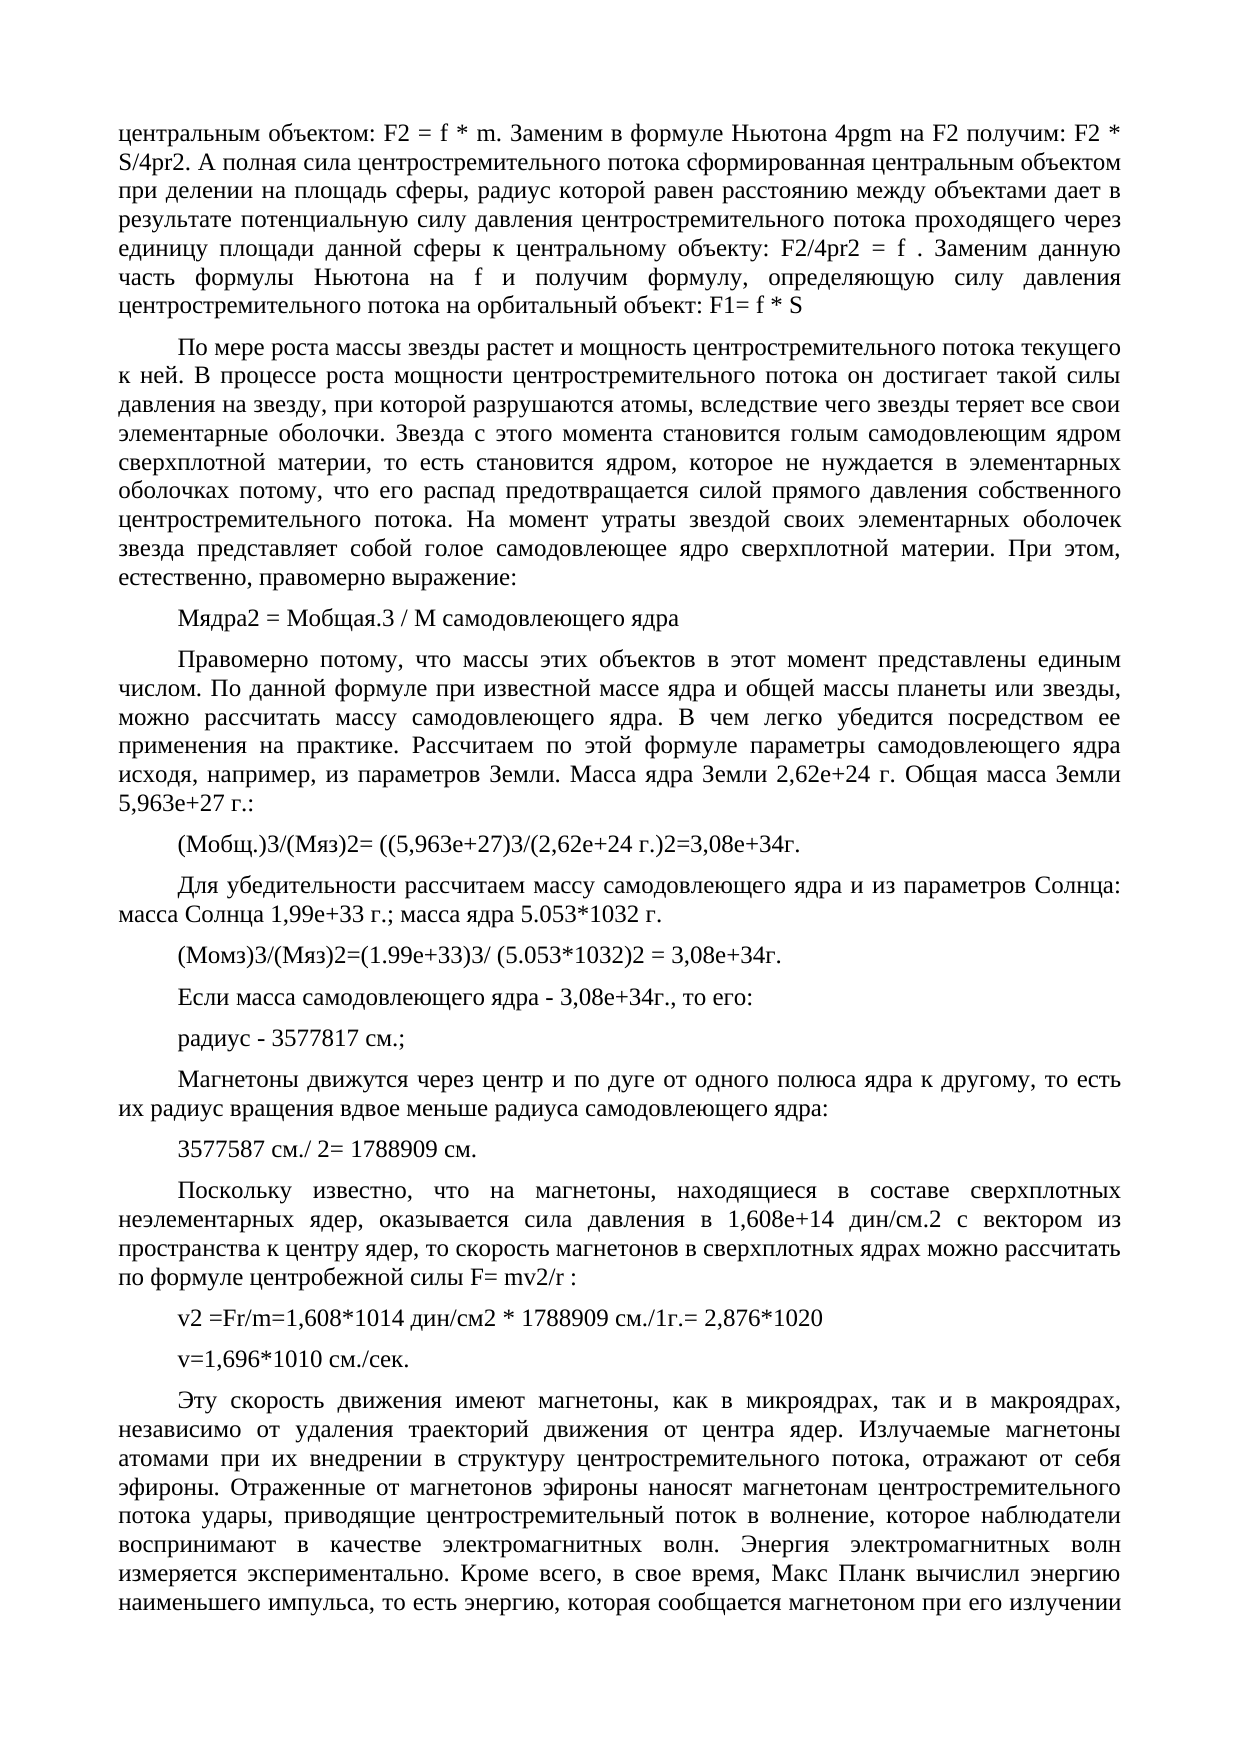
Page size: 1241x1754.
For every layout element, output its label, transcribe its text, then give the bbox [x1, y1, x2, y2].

text Для убедительности рассчитаем массу самодовлеющего ядра и из параметров Солнца: масса Солнца 1,99е+33 г.; масса ядра 5.053*1032 г. [118, 871, 1122, 928]
text Если масса самодовлеющего ядра - 3,08e+34г., то его: [118, 982, 1122, 1011]
text Магнетоны движутся через центр и по дуге от одного полюса ядра к другому, то есть их радиус вращения вдвое меньше радиуса самодовлеющего ядра: [118, 1064, 1122, 1122]
text Мядра2 = Мобщая.3 / М самодовлеющего ядра [118, 603, 1122, 632]
text Поскольку известно, что на магнетоны, находящиеся в составе сверхплотных неэлементарных ядер, оказывается сила давления в 1,608е+14 дин/см.2 с вектором из пространства к центру ядер, то скорость магнетонов в сверхплотных ядрах можно рассчитать по формуле центробежной силы F= mv2/r : [118, 1176, 1122, 1291]
text радиус - 3577817 см.; [118, 1023, 1122, 1052]
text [118, 1386, 1122, 1616]
text 3577587 см./ 2= 1788909 см. [118, 1134, 1122, 1163]
text Правомерно потому, что массы этих объектов в этот момент представлены единым числом. По данной формуле при известной массе ядра и общей массы планеты или звезды, можно рассчитать массу самодовлеющего ядра. В чем легко убедится посредством ее применения на практике. Рассчитаем по этой формуле параметры самодовлеющего ядра исходя, например, из параметров Земли. Масса ядра Земли 2,62e+24 г. Общая масса Земли 5,963е+27 г.: [118, 644, 1122, 817]
text v=1,696*1010 см./сек. [118, 1344, 1122, 1373]
text v2 =Fr/m=1,608*1014 дин/см2 * 1788909 см./1г.= 2,876*1020 [118, 1303, 1122, 1332]
text (Момз)3/(Мяз)2=(1.99е+33)3/ (5.053*1032)2 = 3,08e+34г. [118, 941, 1122, 969]
text По мере роста массы звезды растет и мощность центростремительного потока текущего к ней. В процессе роста мощности центростремительного потока он достигает такой силы давления на звезду, при которой разрушаются атомы, вследствие чего звезды теряет все свои элементарные оболочки. Звезда с этого момента становится голым самодовлеющим ядром сверхплотной материи, то есть становится ядром, которое не нуждается в элементарных оболочках потому, что его распад предотвращается силой прямого давления собственного центростремительного потока. На момент утраты звездой своих элементарных оболочек звезда представляет собой голое самодовлеющее ядро сверхплотной материи. При этом, естественно, правомерно выражение: [118, 332, 1122, 591]
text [118, 118, 1122, 319]
text (Мобщ.)3/(Мяз)2= ((5,963е+27)3/(2,62e+24 г.)2=3,08e+34г. [118, 829, 1122, 858]
